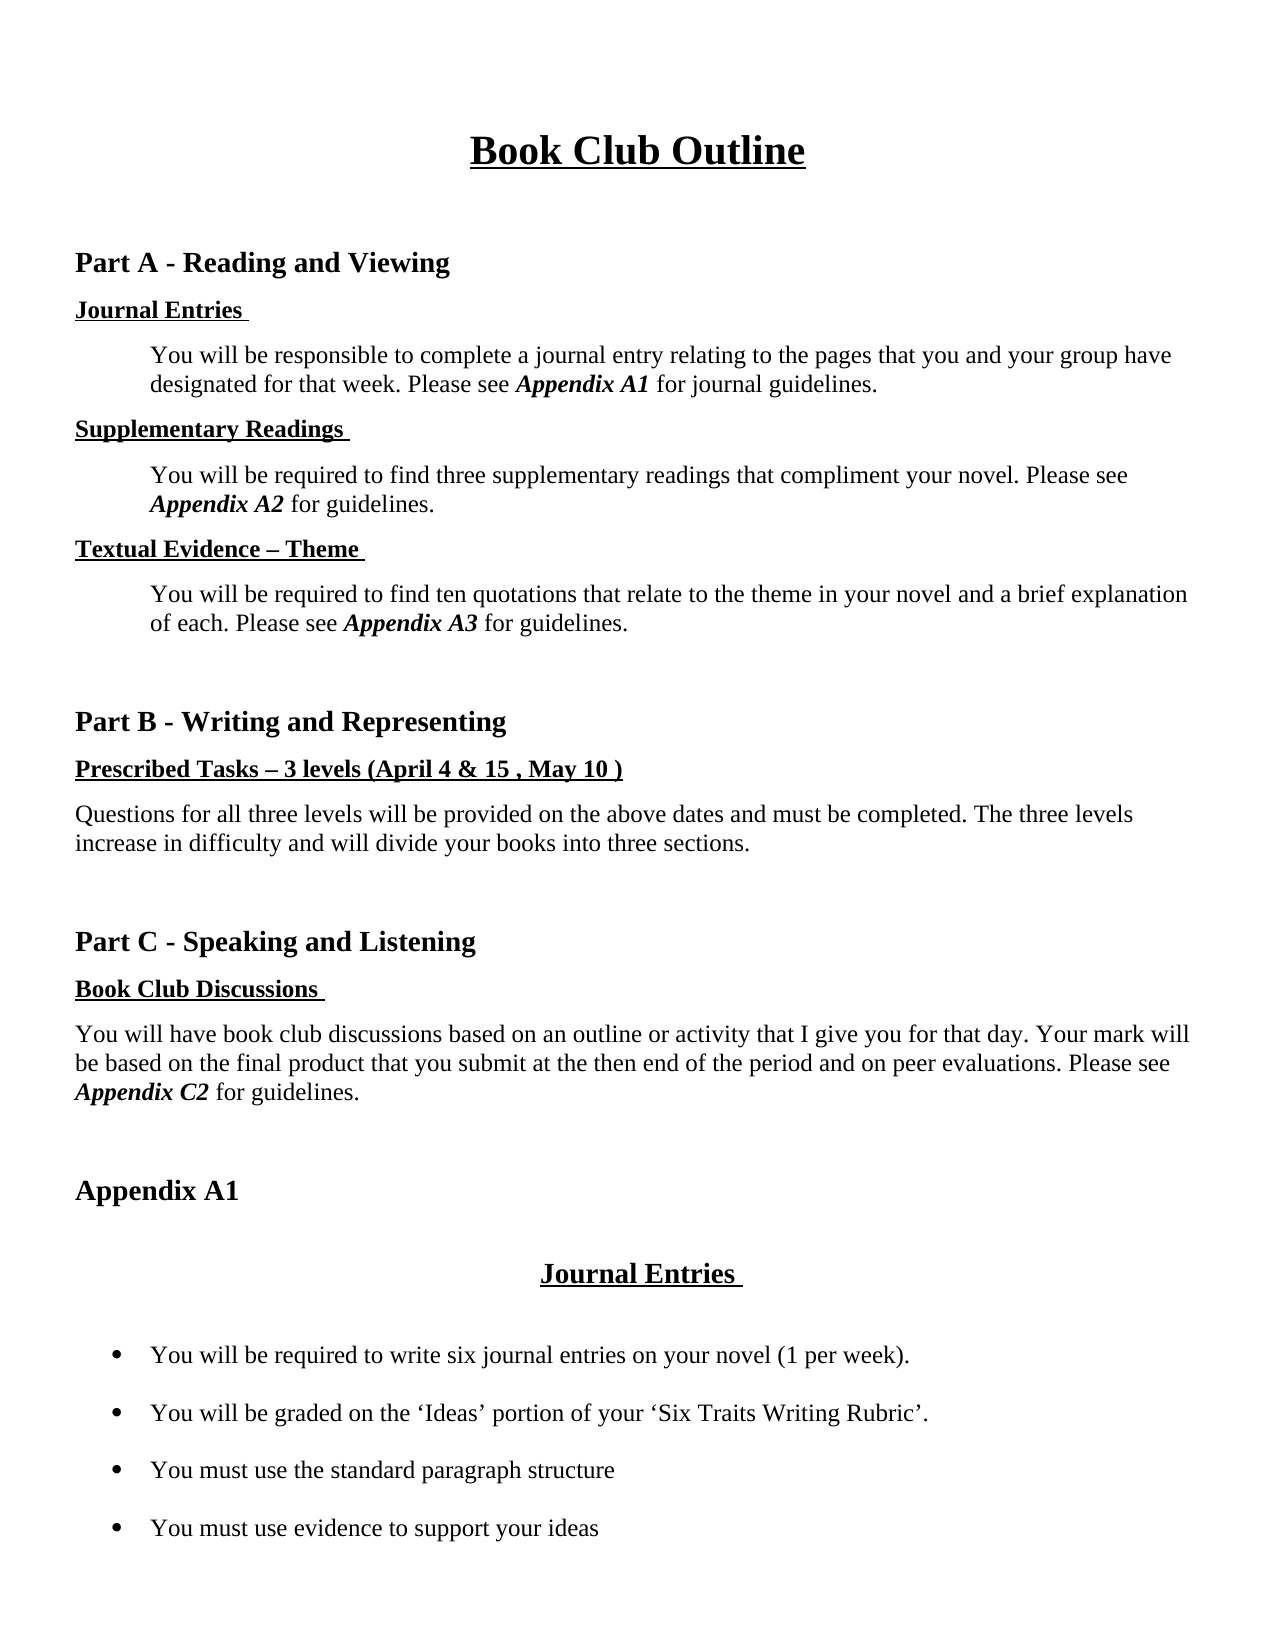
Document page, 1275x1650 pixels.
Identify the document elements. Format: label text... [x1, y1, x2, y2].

text Journal Entries [75, 295, 1200, 324]
text Appendix A1 [75, 1173, 1200, 1206]
text Questions for all three levels will be provided on the above dates and must be completed. The three levels increase in difficulty and will divide your books into three sections. [75, 799, 1200, 857]
text You will be required to find three supplementary readings that compliment your novel. Please see Appendix A2 for guidelines. [150, 460, 1200, 517]
list You will be required to write six journal entries on your novel (1 per week). [112, 1340, 1200, 1369]
list You must use evidence to support your ideas [112, 1513, 1200, 1541]
text Book Club Outline [75, 125, 1200, 173]
text Supplementary Readings [75, 414, 1200, 443]
text Part A - Reading and Viewing [75, 245, 1200, 278]
list You will be graded on the ‘Ideas’ portion of your ‘Six Traits Writing Rubric’. [112, 1398, 1200, 1426]
text Prescribed Tasks – 3 levels (April 4 & 15 , May 10 ) [75, 754, 1200, 783]
text Part B - Writing and Representing [75, 704, 1200, 737]
text You will be responsible to complete a journal entry relating to the pages that you and your group have designated for that week. Please see Appendix A1 for journal guidelines. [150, 340, 1200, 398]
text Part C - Speaking and Listening [75, 924, 1200, 957]
text Journal Entries [75, 1256, 1200, 1290]
text Book Club Discussions [75, 974, 1200, 1003]
text Textual Evidence – Theme [75, 534, 1200, 563]
text You will have book club discussions based on an outline or activity that I give you for that day. Your mark will be based on the final product that you submit at the then end of the period and on peer evaluations. Please see Appendix C2 for guidelines. [75, 1019, 1200, 1106]
list You must use the standard paragraph structure [112, 1455, 1200, 1484]
text You will be required to find ten quotations that relate to the theme in your novel and a brief explanation of each. Please see Appendix A3 for guidelines. [150, 579, 1200, 637]
